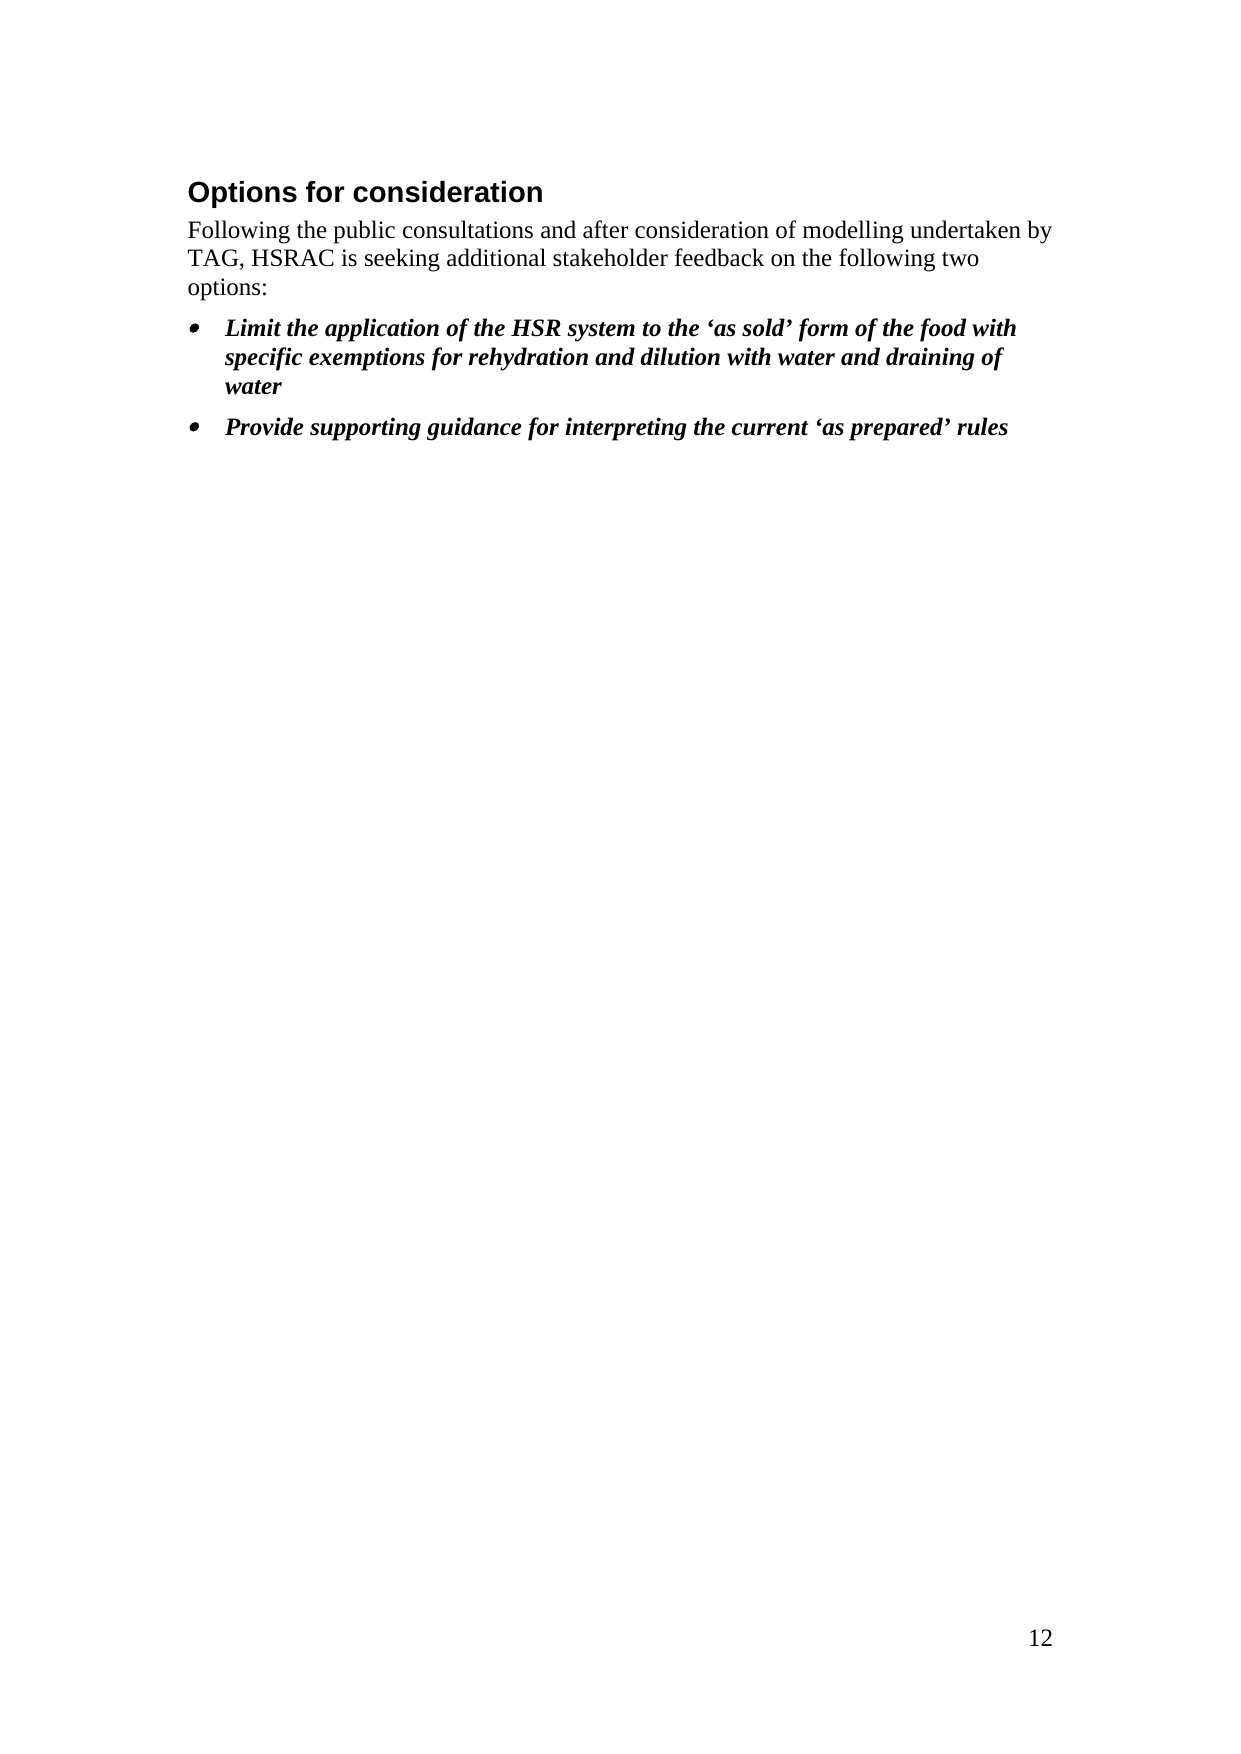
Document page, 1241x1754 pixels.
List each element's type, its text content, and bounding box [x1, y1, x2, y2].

list Provide supporting guidance for interpreting the current ‘as prepared’ rules [187, 412, 1053, 441]
list Limit the application of the HSR system to the ‘as sold’ form of the food with specific exemptions for rehydration and dilution with water and draining of water [187, 313, 1053, 400]
subtitle Options for consideration [187, 175, 1053, 208]
text Following the public consultations and after consideration of modelling undertaken by TAG, HSRAC is seeking additional stakeholder feedback on the following two options: [187, 215, 1053, 301]
